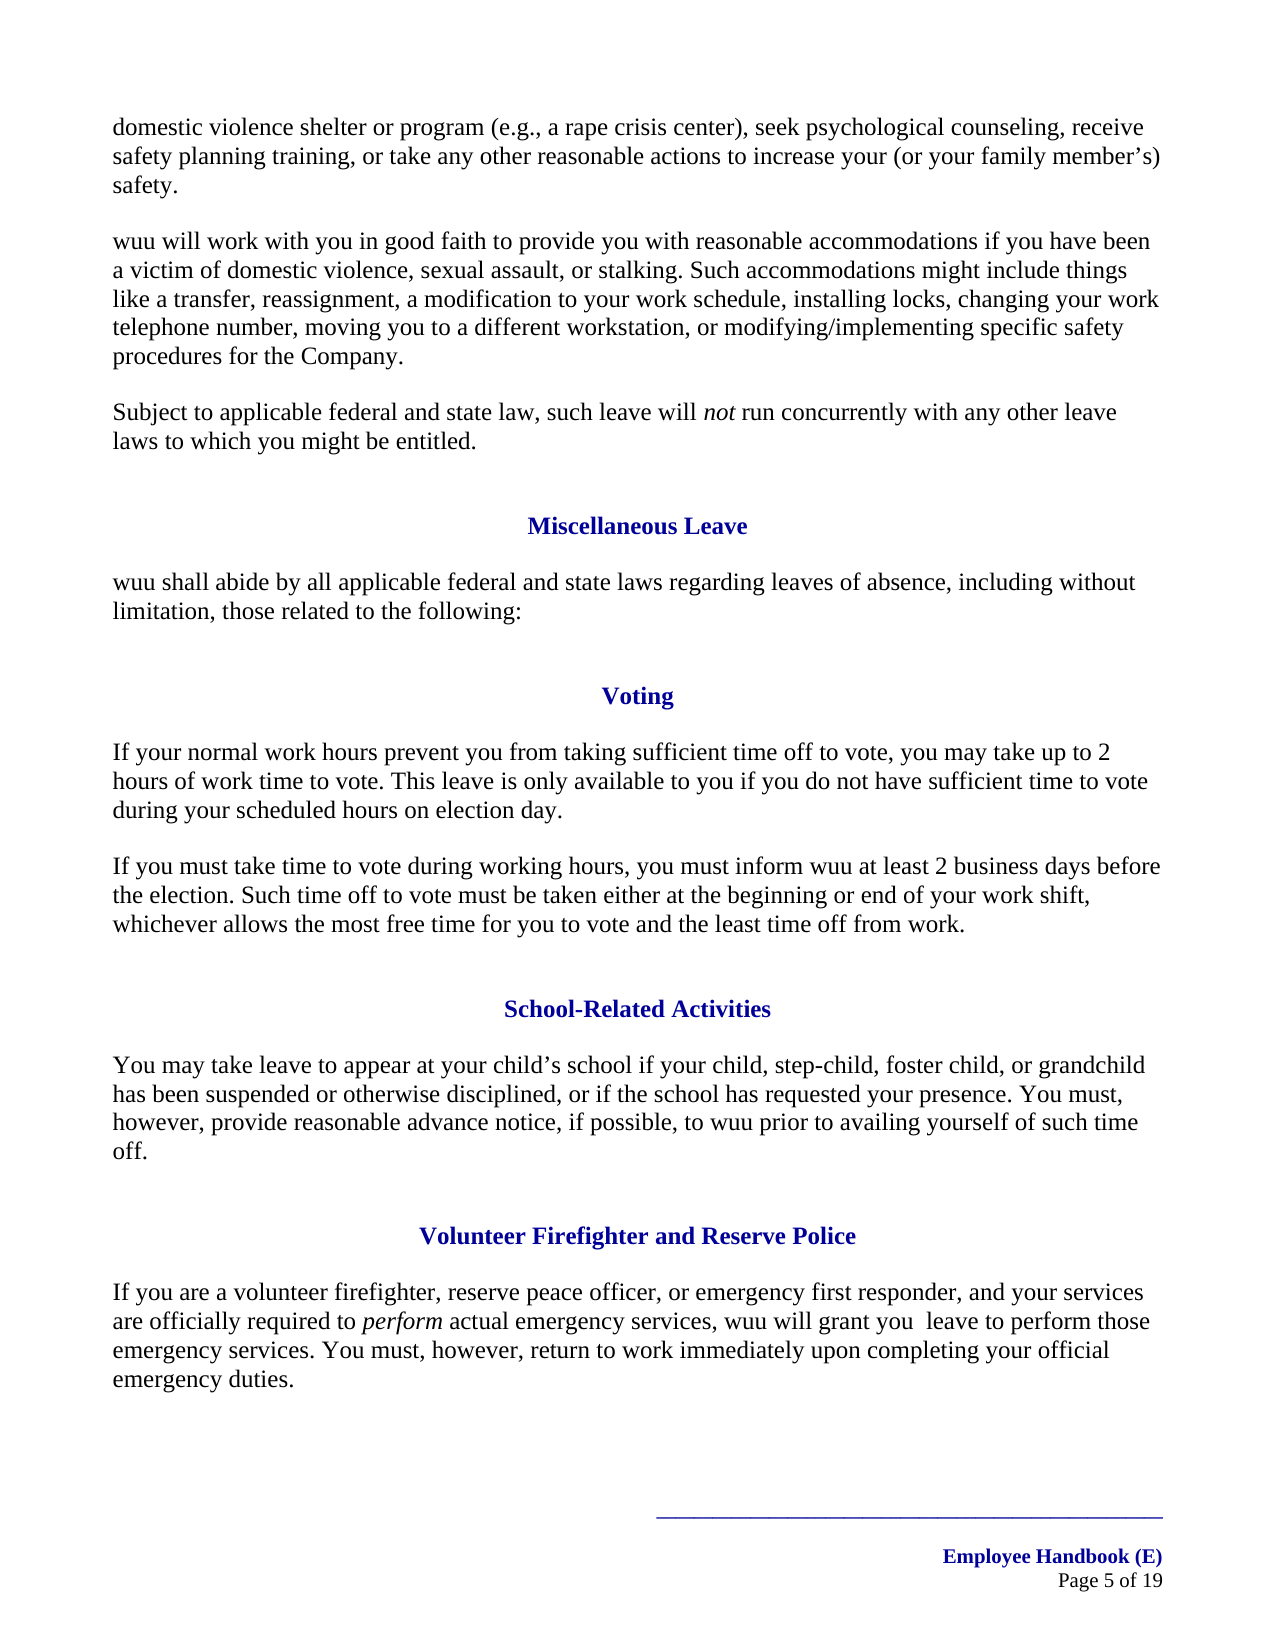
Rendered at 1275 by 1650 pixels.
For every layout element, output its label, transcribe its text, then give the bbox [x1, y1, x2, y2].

text If you are a volunteer firefighter, reserve peace officer, or emergency first responder, and your services are officially required to perform actual emergency services, wuu will grant you leave to perform those emergency services. You must, however, return to work immediately upon completing your official emergency duties. [112, 1277, 1162, 1392]
subtitle School-Related Activities [112, 965, 1162, 1022]
subtitle Miscellaneous Leave [112, 482, 1162, 540]
text wuu shall abide by all applicable federal and state laws regarding leaves of absence, including without limitation, those related to the following: [112, 567, 1162, 625]
text If you must take time to vote during working hours, you must inform wuu at least 2 business days before the election. Such time off to vote must be taken either at the beginning or end of your work shift, whichever allows the most free time for you to vote and the least time off from work. [112, 851, 1162, 937]
subtitle Volunteer Firefighter and Reserve Police [112, 1192, 1162, 1250]
text Subject to applicable federal and state law, such leave will not run concurrently with any other leave laws to which you might be entitled. [112, 397, 1162, 455]
text If your normal work hours prevent you from taking sufficient time off to vote, you may take up to 2 hours of work time to vote. This leave is only available to you if you do not have sufficient time to vote during your scheduled hours on election day. [112, 737, 1162, 824]
subtitle Voting [112, 652, 1162, 710]
text You may take leave to appear at your child’s school if your child, step-child, foster child, or grandchild has been suspended or otherwise disciplined, or if the school has requested your presence. You must, however, provide reasonable advance notice, if possible, to wuu prior to availing yourself of such time off. [112, 1050, 1162, 1165]
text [112, 112, 1162, 199]
text wuu will work with you in good faith to provide you with reasonable accommodations if you have been a victim of domestic violence, sexual assault, or stalking. Such accommodations might include things like a transfer, reassignment, a modification to your work schedule, installing locks, changing your work telephone number, moving you to a different workstation, or modifying/implementing specific safety procedures for the Company. [112, 226, 1162, 370]
